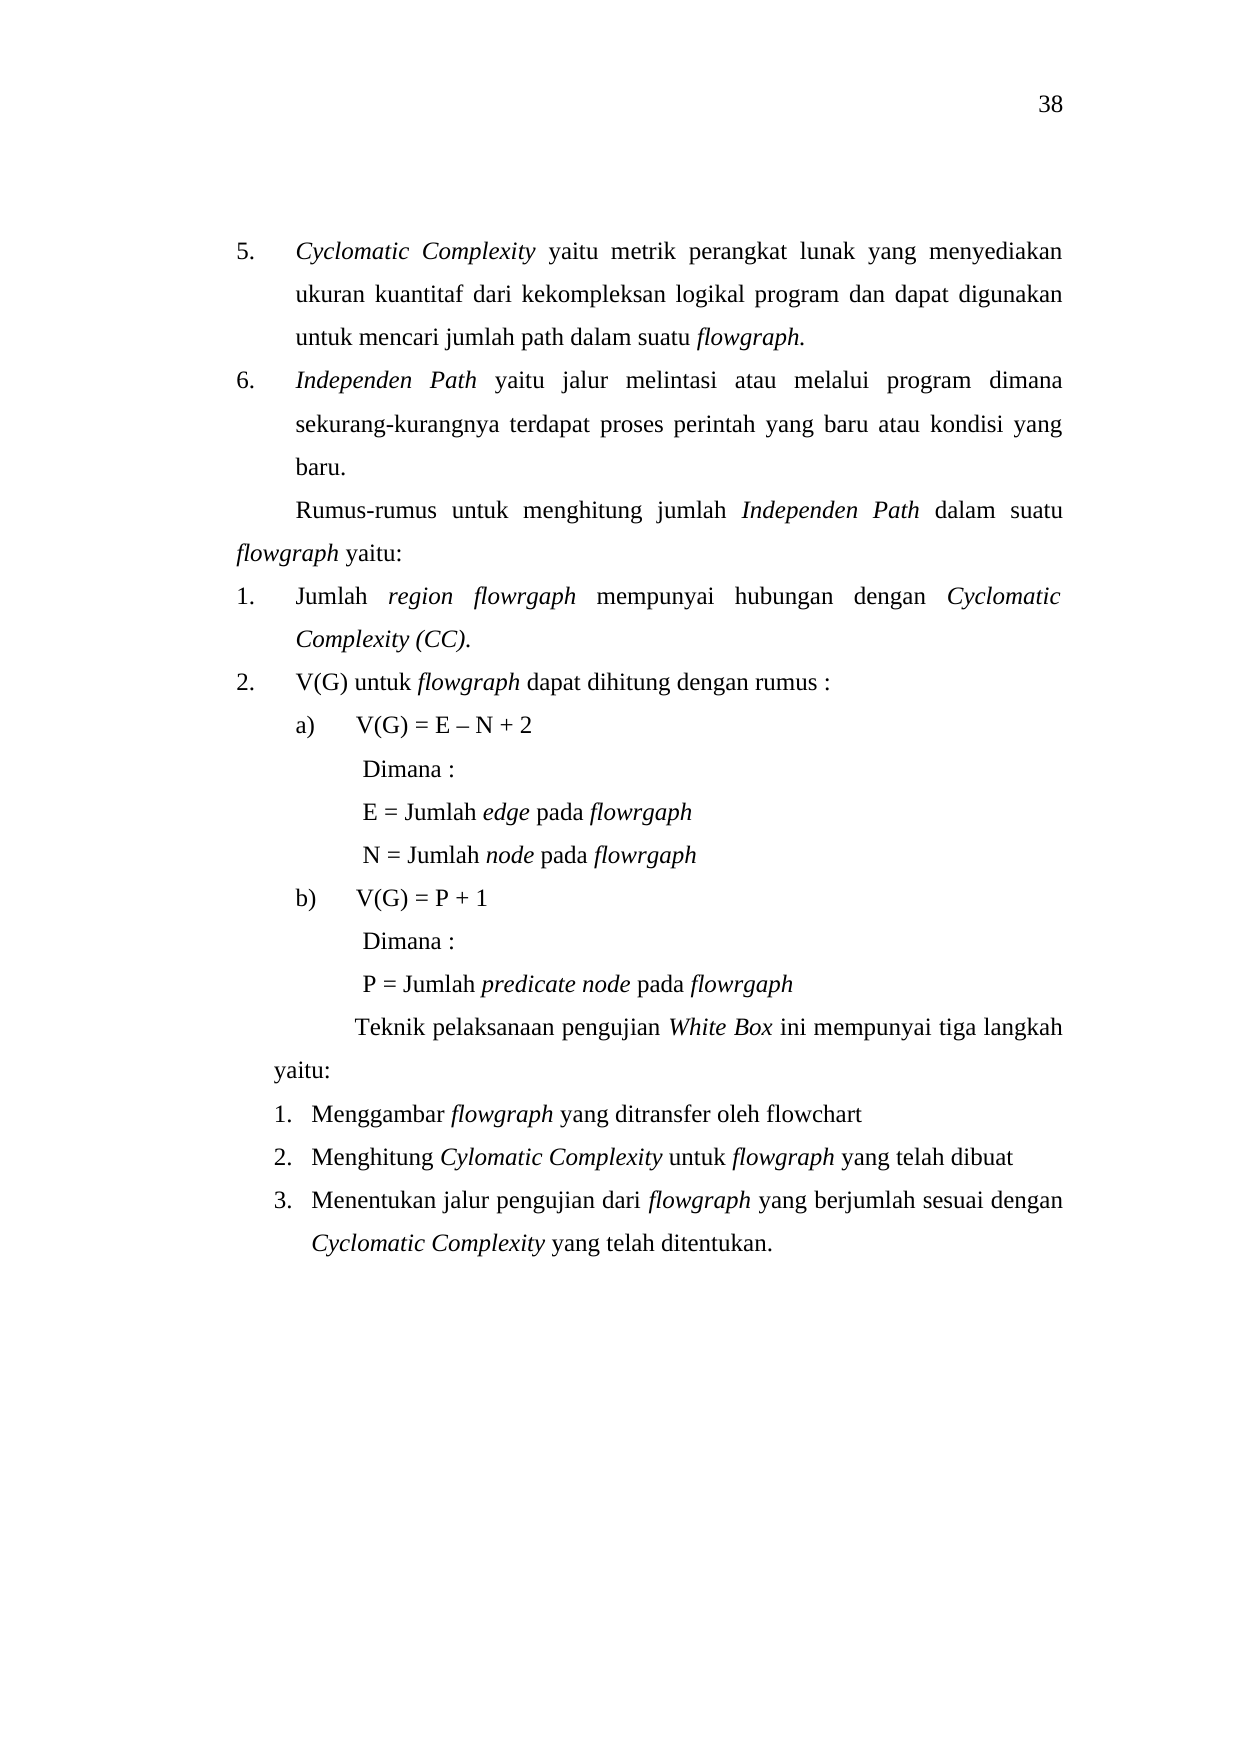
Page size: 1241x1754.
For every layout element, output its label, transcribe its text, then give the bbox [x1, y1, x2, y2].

text N = Jumlah node pada flowrgaph [318, 840, 1063, 869]
list Menggambar flowgraph yang ditransfer oleh flowchart [274, 1099, 1063, 1127]
list V(G) untuk flowgraph dapat dihitung dengan rumus : [236, 667, 1063, 696]
list V(G) = E – N + 2 [295, 711, 1063, 739]
list Cyclomatic Complexity yaitu metrik perangkat lunak yang menyediakan ukuran kuantitaf dari kekompleksan logikal program dan dapat digunakan untuk mencari jumlah path dalam suatu flowgraph. [236, 236, 1063, 351]
text P = Jumlah predicate node pada flowrgaph [318, 969, 1063, 998]
text Rumus-rumus untuk menghitung jumlah Independen Path dalam suatu flowgraph yaitu: [236, 495, 1063, 567]
list Menghitung Cylomatic Complexity untuk flowgraph yang telah dibuat [274, 1142, 1063, 1171]
text E = Jumlah edge pada flowrgaph [318, 797, 1063, 826]
text Dimana : [318, 926, 1063, 955]
list Menentukan jalur pengujian dari flowgraph yang berjumlah sesuai dengan Cyclomatic Complexity yang telah ditentukan. [274, 1185, 1063, 1257]
list Independen Path yaitu jalur melintasi atau melalui program dimana sekurang-kurangnya terdapat proses perintah yang baru atau kondisi yang baru. [236, 366, 1063, 481]
list Jumlah region flowrgaph mempunyai hubungan dengan Cyclomatic Complexity (CC). [236, 581, 1063, 653]
list V(G) = P + 1 [295, 883, 1063, 912]
text Dimana : [318, 754, 1063, 782]
text Teknik pelaksanaan pengujian White Box ini mempunyai tiga langkah yaitu: [274, 1012, 1063, 1084]
